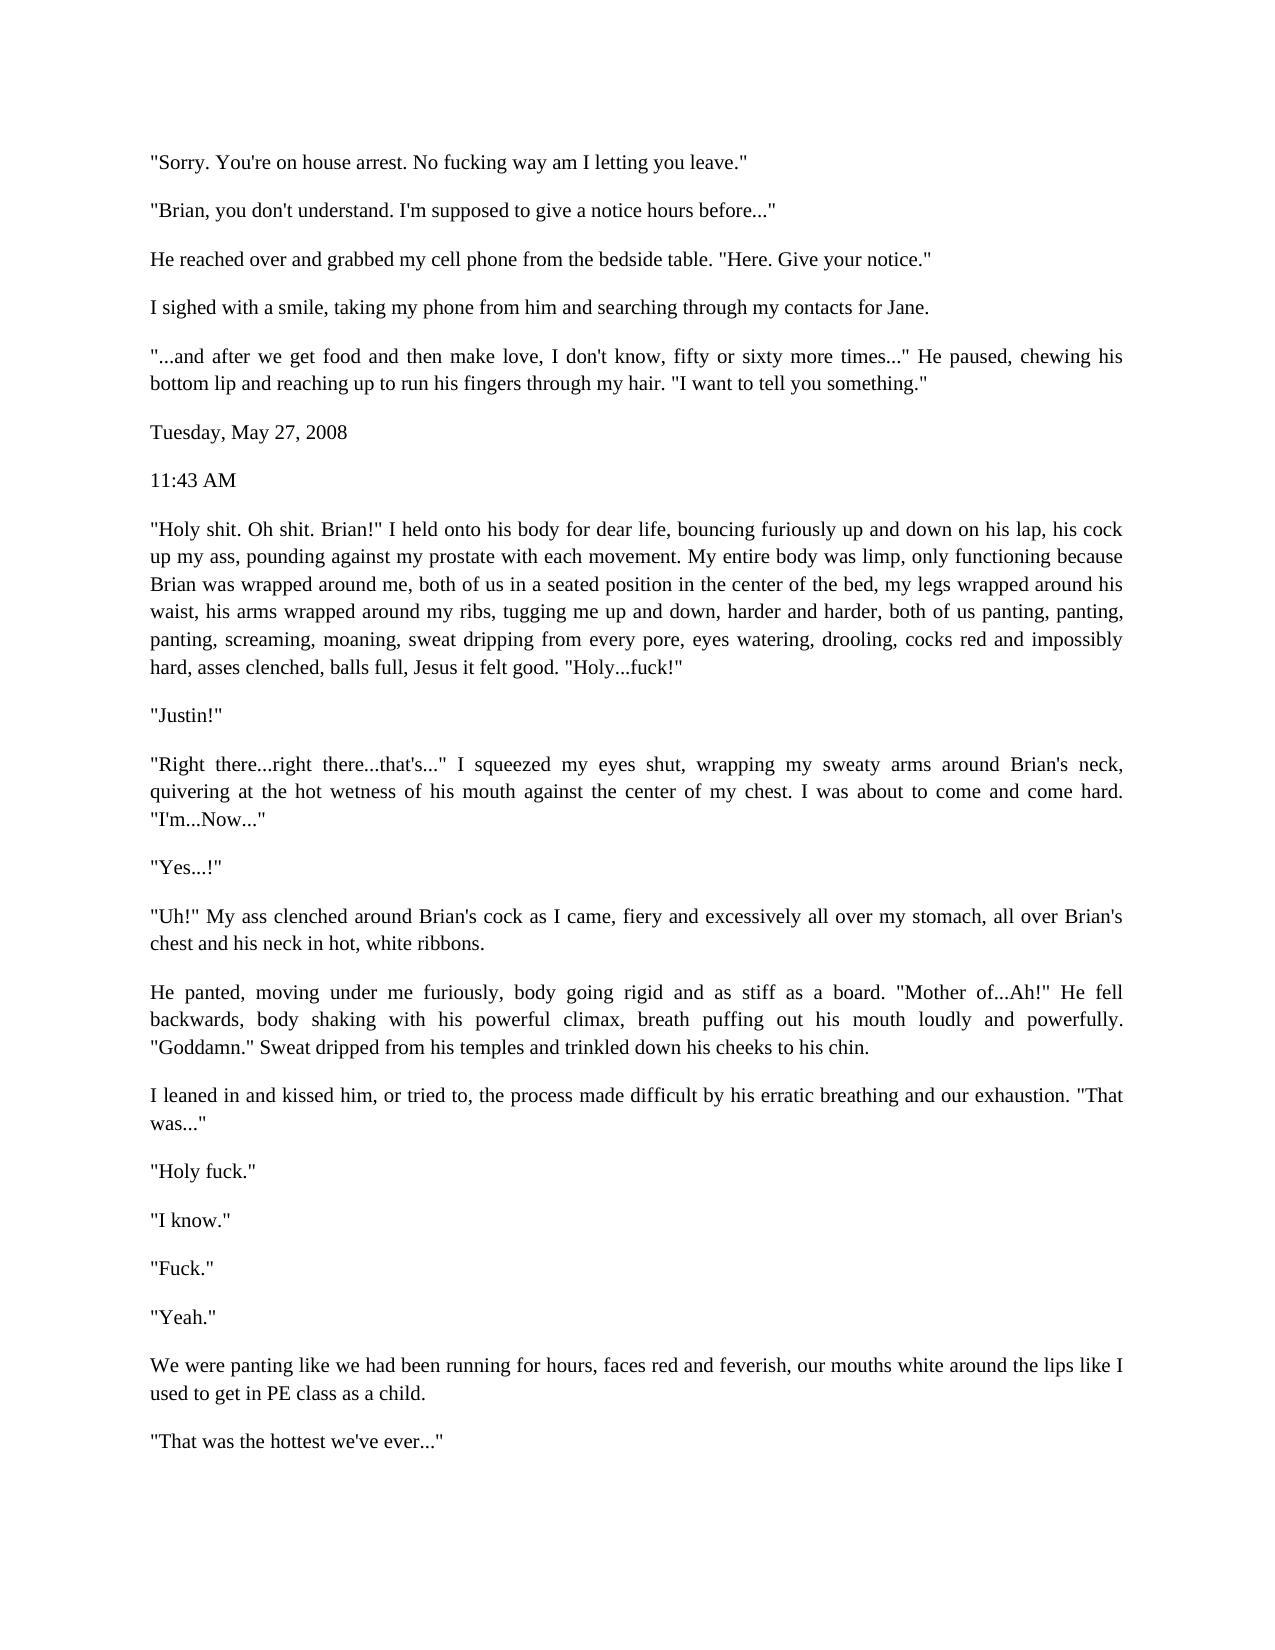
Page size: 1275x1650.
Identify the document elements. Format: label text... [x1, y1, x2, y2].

text "I know." [150, 1208, 1125, 1232]
text "Fuck." [150, 1256, 1125, 1280]
text I leaned in and kissed him, or tried to, the process made difficult by his erratic breathing and our exhaustion. "That was..." [150, 1083, 1125, 1135]
text "...and after we get food and then make love, I don't know, fifty or sixty more times..." He paused, chewing his bottom lip and reaching up to run his fingers through my hair. "I want to tell you something." [150, 344, 1125, 395]
text He panted, moving under me furiously, body going rigid and as stiff as a board. "Mother of...Ah!" He fell backwards, body shaking with his powerful climax, breath puffing out his mouth loudly and powerfully. "Goddamn." Sweat dripped from his temples and trinkled down his cheeks to his chin. [150, 980, 1125, 1059]
text I sighed with a smile, taking my phone from him and searching through my contacts for Jane. [150, 295, 1125, 319]
text We were panting like we had been running for hours, faces red and feverish, our mouths white around the lips like I used to get in PE class as a child. [150, 1353, 1125, 1405]
text "Right there...right there...that's..." I squeezed my eyes shut, wrapping my sweaty arms around Brian's neck, quivering at the hot wetness of his mouth against the center of my chest. I was about to come and come hard. "I'm...Now..." [150, 752, 1125, 831]
text "Sorry. You're on house arrest. No fucking way am I letting you leave." [150, 150, 1125, 174]
text "That was the hottest we've ever..." [150, 1429, 1125, 1453]
text Tuesday, May 27, 2008 [150, 420, 1125, 444]
text "Uh!" My ass clenched around Brian's cock as I came, fiery and excessively all over my stomach, all over Brian's chest and his neck in hot, white ribbons. [150, 904, 1125, 955]
text "Brian, you don't understand. I'm supposed to give a notice hours before..." [150, 198, 1125, 222]
text He reached over and grabbed my cell phone from the bedside table. "Here. Give your notice." [150, 247, 1125, 271]
text "Yes...!" [150, 855, 1125, 879]
text 11:43 AM [150, 468, 1125, 492]
text "Holy fuck." [150, 1159, 1125, 1183]
text "Holy shit. Oh shit. Brian!" I held onto his body for dear life, bouncing furiously up and down on his lap, his cock up my ass, pounding against my prostate with each movement. My entire body was limp, only functioning because Brian was wrapped around me, both of us in a seated position in the center of the bed, my legs wrapped around his waist, his arms wrapped around my ribs, tugging me up and down, harder and harder, both of us panting, panting, panting, screaming, moaning, sweat dripping from every pore, eyes watering, drooling, cocks red and impossibly hard, asses clenched, balls full, Jesus it felt good. "Holy...fuck!" [150, 517, 1125, 679]
text "Yeah." [150, 1305, 1125, 1329]
text "Justin!" [150, 703, 1125, 727]
